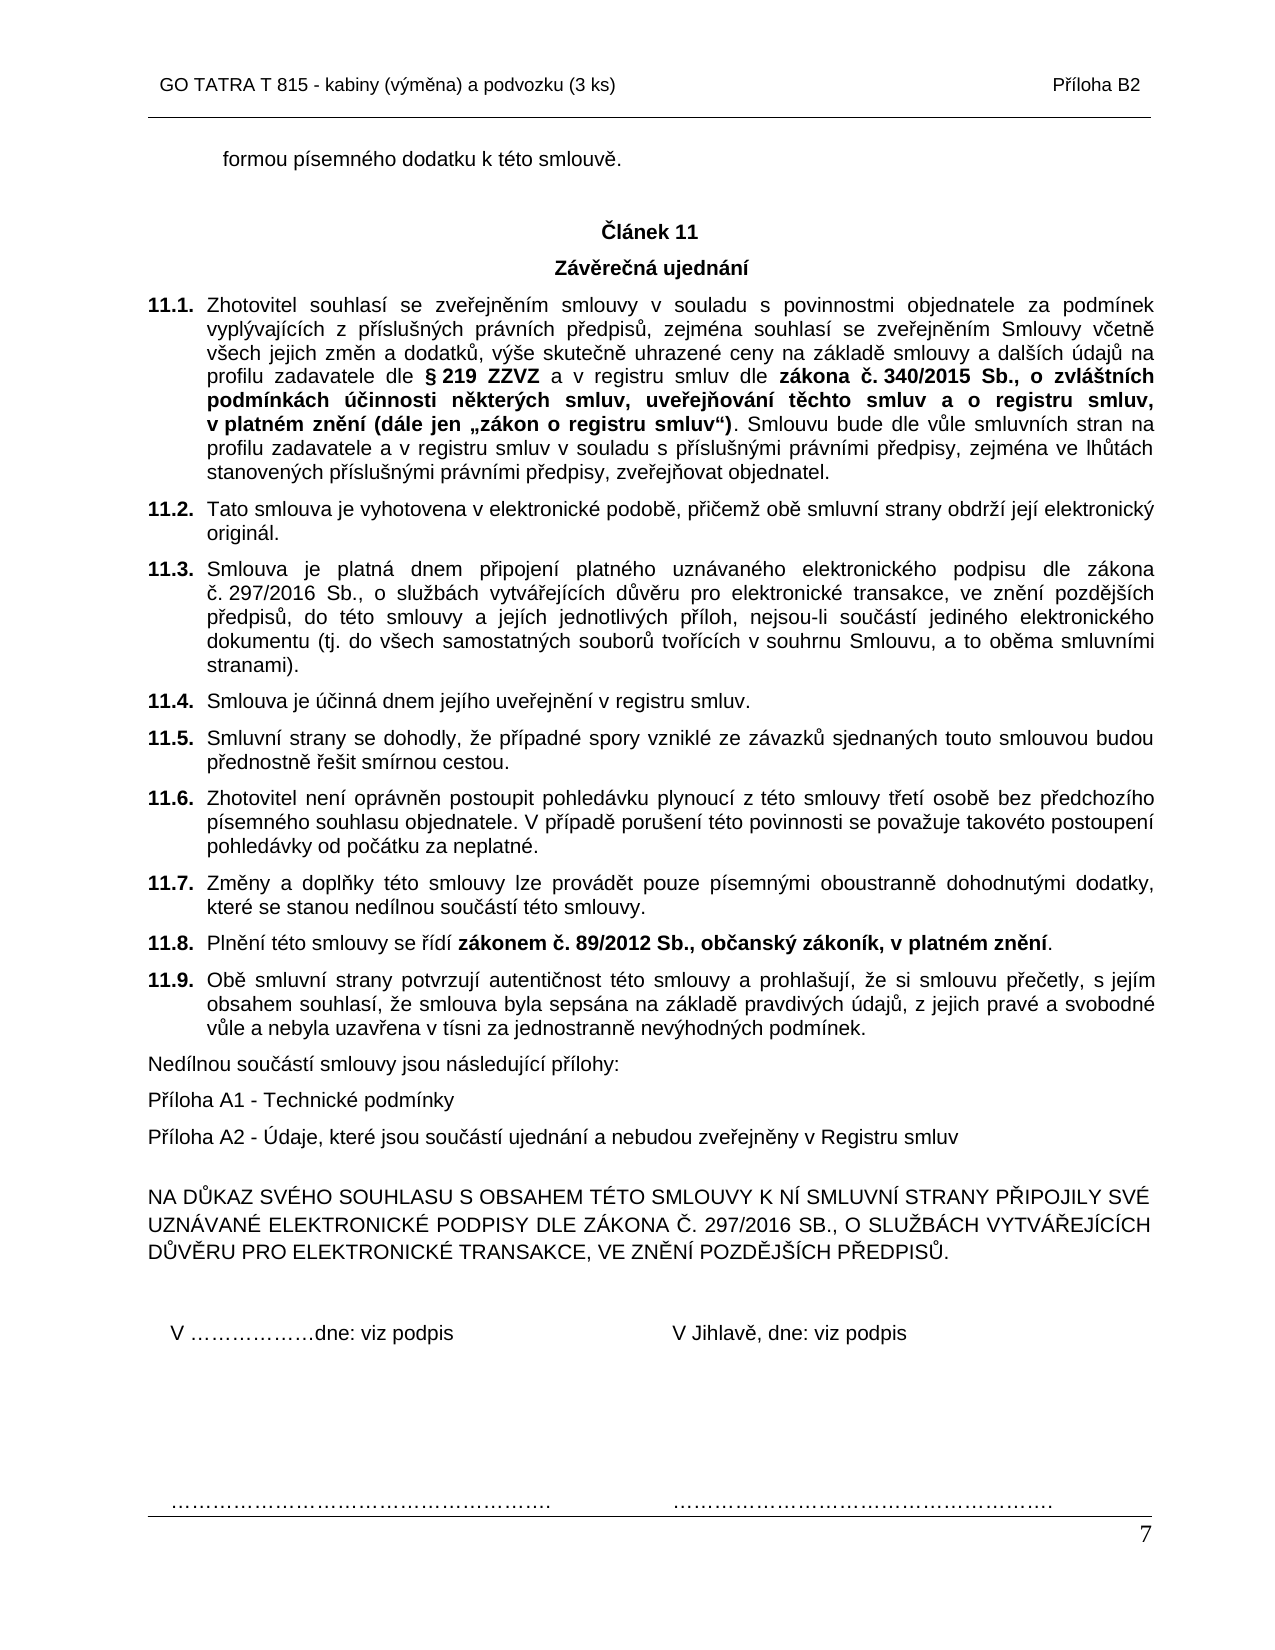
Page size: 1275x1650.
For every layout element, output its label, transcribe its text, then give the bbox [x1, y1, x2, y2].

text Nedílnou součástí smlouvy jsou následující přílohy: [148, 1052, 1155, 1076]
list Smlouva je účinná dnem jejího uveřejnění v registru smluv. [148, 689, 1155, 713]
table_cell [661, 1369, 1104, 1513]
list Tato smlouva je vyhotovena v elektronické podobě, přičemž obě smluvní strany obdrží její elektronický originál. [148, 497, 1155, 544]
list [148, 147, 1152, 171]
text Příloha A2 - Údaje, které jsou součástí ujednání a nebudou zveřejněny v Registru smluv [148, 1125, 1155, 1149]
list Zhotovitel souhlasí se zveřejněním smlouvy v souladu s povinnostmi objednatele za podmínek vyplývajících z příslušných právních předpisů, zejména souhlasí se zveřejněním Smlouvy včetně všech jejich změn a dodatků, výše skutečně uhrazené ceny na základě smlouvy a dalších údajů na profilu zadavatele dle § 219 ZZVZ a v registru smluv dle zákona č. 340/2015 Sb., o zvláštních podmínkách účinnosti některých smluv, uveřejňování těchto smluv a o registru smluv, v platném znění (dále jen „zákon o registru smluv“). Smlouvu bude dle vůle smluvních stran na profilu zadavatele a v registru smluv v souladu s příslušnými právními předpisy, zejména ve lhůtách stanovených příslušnými právními předpisy, zveřejňovat objednatel. [148, 292, 1155, 484]
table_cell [159, 1369, 661, 1513]
list Obě smluvní strany potvrzují autentičnost této smlouvy a prohlašují, že si smlouvu přečetly, s jejím obsahem souhlasí, že smlouva byla sepsána na základě pravdivých údajů, z jejich pravé a svobodné vůle a nebyla uzavřena v tísni za jednostranně nevýhodných podmínek. [148, 967, 1155, 1039]
table_header V ………………dne: viz podpis [159, 1321, 661, 1369]
list Smluvní strany se dohodly, že případné spory vzniklé ze závazků sjednaných touto smlouvou budou přednostně řešit smírnou cestou. [148, 726, 1155, 774]
text NA DŮKAZ SVÉHO SOUHLASU S OBSAHEM TÉTO smlouvy K NÍ SMLUVNÍ STRANY PŘIPOJILY SVÉ UZNÁVANÉ ELEKTRONICKÉ PODPISY DLE ZÁKONA Č. 297/2016 SB., O SLUŽBÁCH VYTVÁŘEJÍCÍCH DŮVĚRU PRO ELEKTRONICKÉ TRANSAKCE, VE ZNĚNÍ POZDĚJŠÍCH PŘEDPISŮ. [148, 1185, 1152, 1264]
list Plnění této smlouvy se řídí zákonem č. 89/2012 Sb., občanský zákoník, v platném znění. [148, 931, 1155, 955]
table_header V Jihlavě, dne: viz podpis [661, 1321, 1104, 1369]
text Článek 11 [148, 219, 1152, 243]
text Příloha A1 - Technické podmínky [148, 1088, 1155, 1112]
list Smlouva je platná dnem připojení platného uznávaného elektronického podpisu dle zákona č. 297/2016 Sb., o službách vytvářejících důvěru pro elektronické transakce, ve znění pozdějších předpisů, do této smlouvy a jejích jednotlivých příloh, nejsou-li součástí jediného elektronického dokumentu (tj. do všech samostatných souborů tvořících v souhrnu Smlouvu, a to oběma smluvními stranami). [148, 557, 1155, 677]
list Zhotovitel není oprávněn postoupit pohledávku plynoucí z této smlouvy třetí osobě bez předchozího písemného souhlasu objednatele. V případě porušení této povinnosti se považuje takovéto postoupení pohledávky od počátku za neplatné. [148, 786, 1155, 858]
list Změny a doplňky této smlouvy lze provádět pouze písemnými oboustranně dohodnutými dodatky, které se stanou nedílnou součástí této smlouvy. [148, 871, 1155, 918]
text Závěrečná ujednání [148, 256, 1155, 280]
